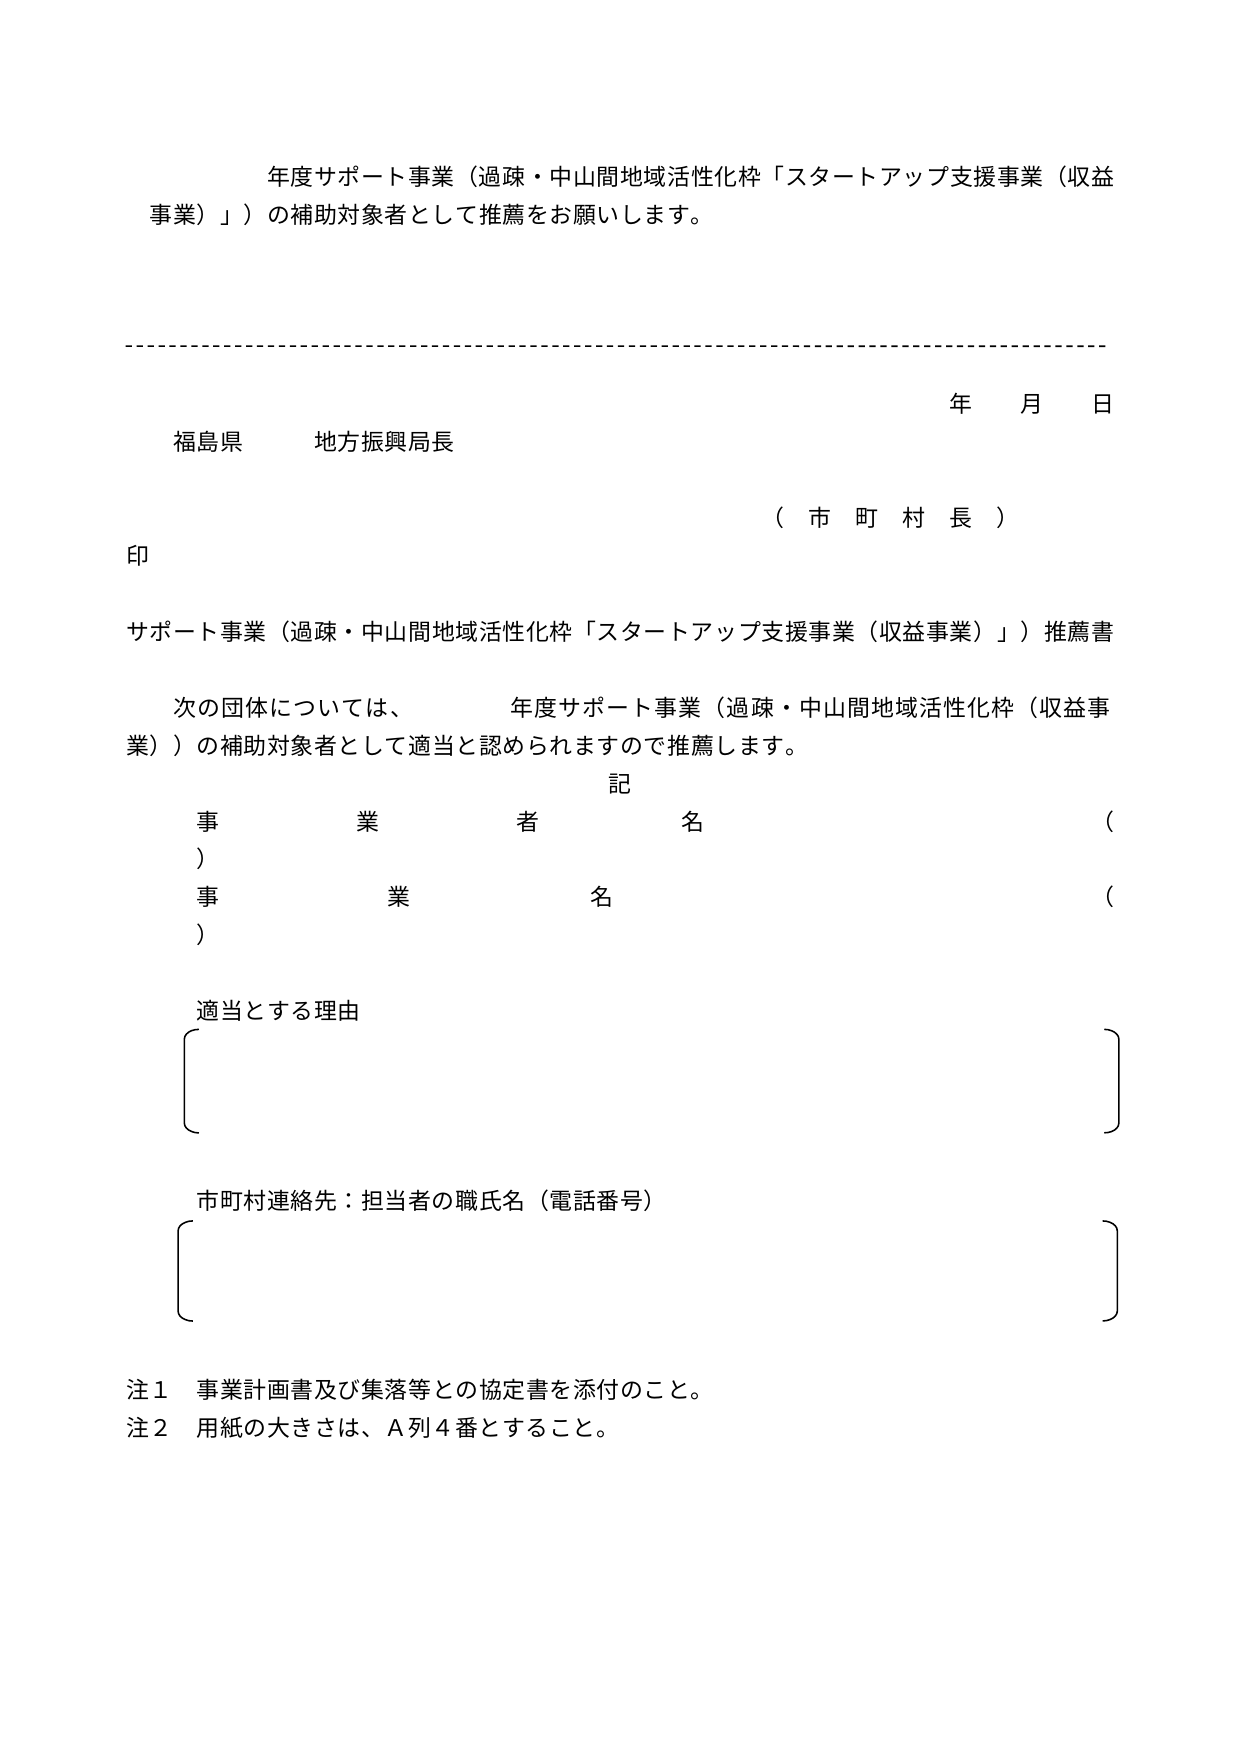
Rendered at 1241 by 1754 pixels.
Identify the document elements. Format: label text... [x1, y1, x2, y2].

text 事業名 （ ） [173, 877, 1114, 953]
text 年度サポート事業（過疎・中山間地域活性化枠「スタートアップ支援事業（収益事業）」）の補助対象者として推薦をお願いします。 [126, 157, 1114, 232]
text 市町村連絡先：担当者の職氏名（電話番号） [126, 1180, 1114, 1218]
text 記 [126, 763, 1114, 801]
text （市町村長） 印 [126, 498, 1020, 574]
text 適当とする理由 [126, 991, 1114, 1029]
text 福島県 地方振興局長 [126, 422, 1114, 460]
text 次の団体については、 年度サポート事業（過疎・中山間地域活性化枠（収益事業））の補助対象者として適当と認められますので推薦します。 [126, 687, 1114, 763]
text 注１ 事業計画書及び集落等との協定書を添付のこと。 [126, 1370, 1114, 1408]
text 年 月 日 [126, 384, 1114, 422]
text サポート事業（過疎・中山間地域活性化枠「スタートアップ支援事業（収益事業）」）推薦書 [126, 612, 1114, 649]
text 事業者名 （ ） [173, 801, 1114, 877]
text 注２ 用紙の大きさは、Ａ列４番とすること。 [126, 1408, 1114, 1446]
